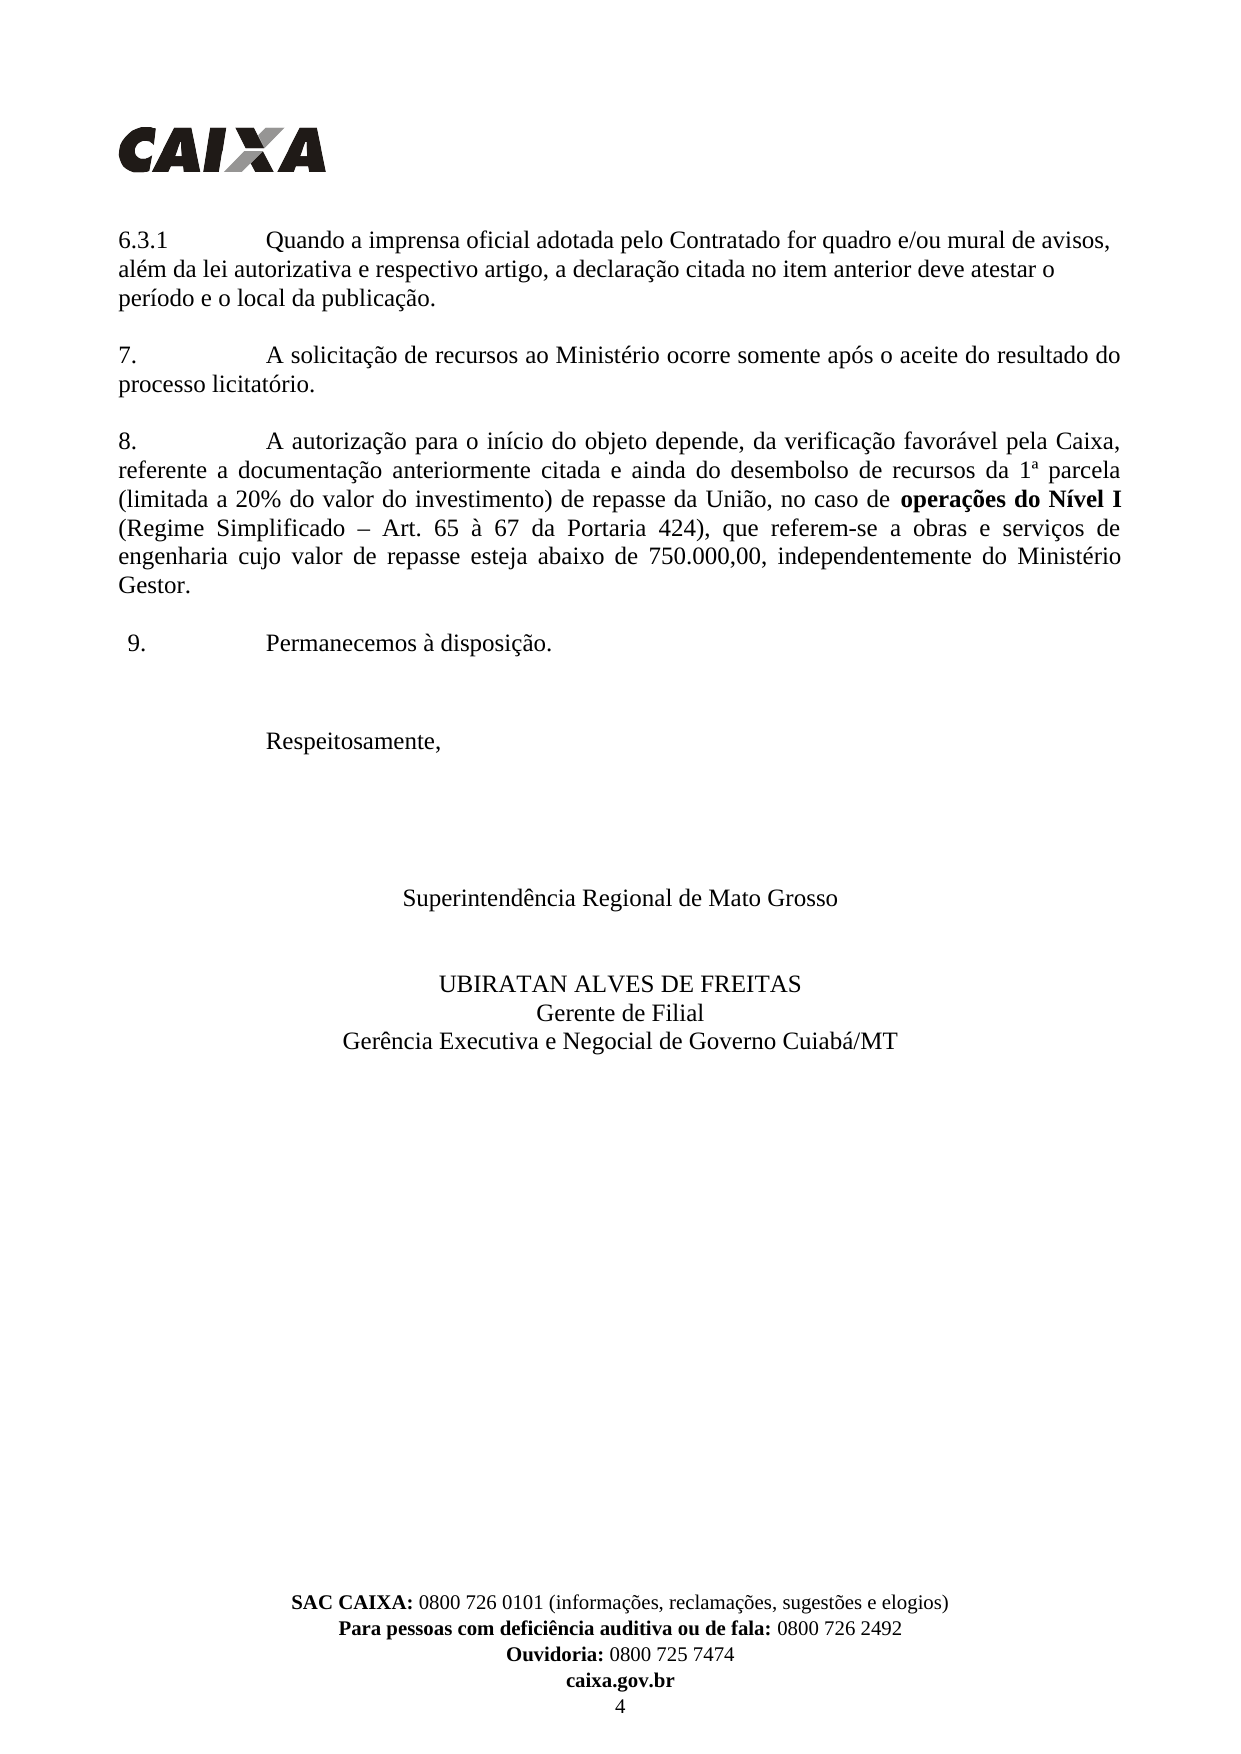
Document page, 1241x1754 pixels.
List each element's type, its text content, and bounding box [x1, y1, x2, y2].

text Gerente de Filial [118, 998, 1122, 1026]
text Respeitosamente, [118, 726, 1122, 755]
text 7. A solicitação de recursos ao Ministério ocorre somente após o aceite do resultado do processo licitatório. [118, 340, 1122, 398]
text 6.3.1 Quando a imprensa oficial adotada pelo Contratado for quadro e/ou mural de avisos, além da lei autorizativa e respectivo artigo, a declaração citada no item anterior deve atestar o período e o local da publicação. [118, 225, 1122, 311]
text UBIRATAN ALVES DE FREITAS [118, 969, 1122, 998]
text 9. Permanecemos à disposição. [127, 628, 1122, 656]
text Gerência Executiva e Negocial de Governo Cuiabá/MT [118, 1026, 1122, 1055]
text Superintendência Regional de Mato Grosso [118, 883, 1122, 911]
text 8. A autorização para o início do objeto depende, da verificação favorável pela Caixa, referente a documentação anteriormente citada e ainda do desembolso de recursos da 1ª parcela (limitada a 20% do valor do investimento) de repasse da União, no caso de operações do Nível I (Regime Simplificado – Art. 65 à 67 da Portaria 424), que referem-se a obras e serviços de engenharia cujo valor de repasse esteja abaixo de 750.000,00, independentemente do Ministério Gestor. [118, 426, 1122, 599]
